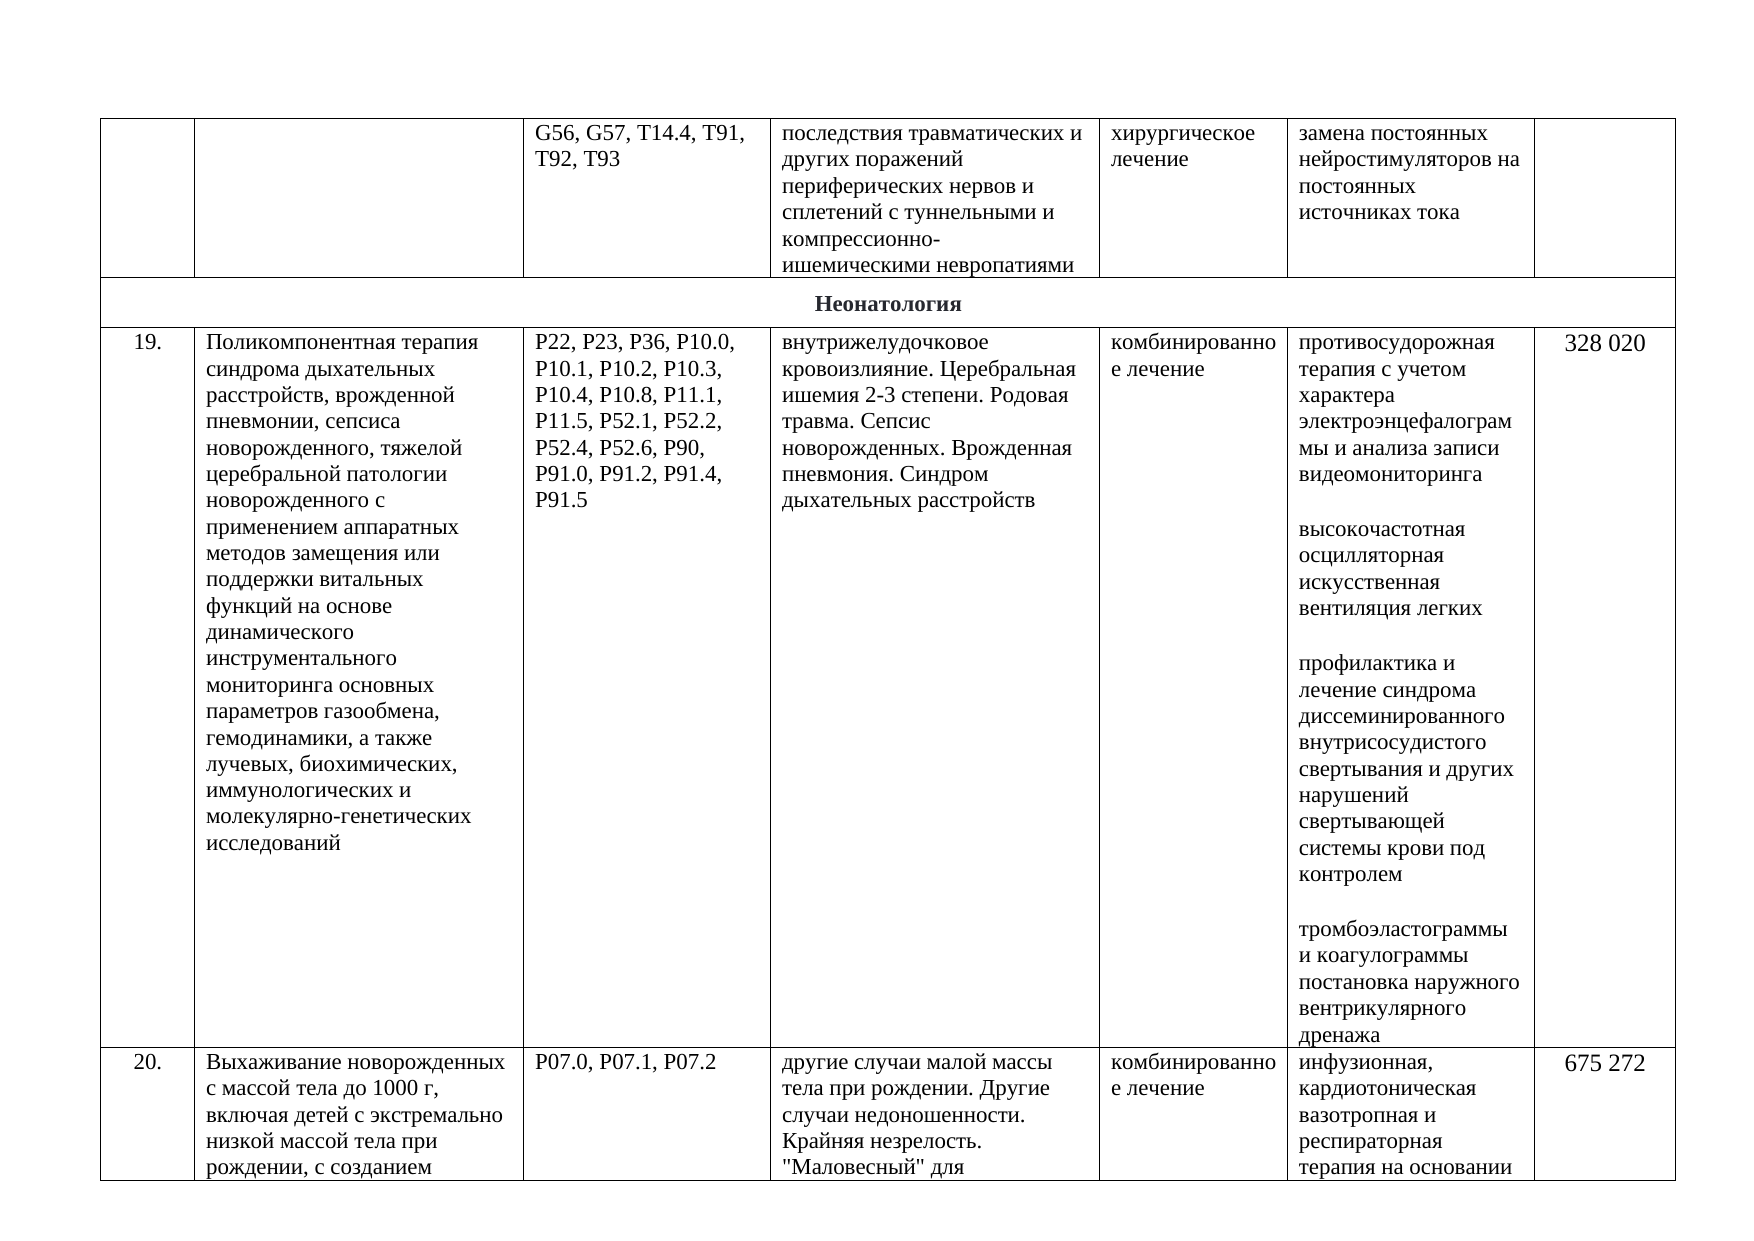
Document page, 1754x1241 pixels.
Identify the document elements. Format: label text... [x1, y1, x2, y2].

table_cell противосудорожная терапия с учетом характера электроэнцефалограммы и анализа записи видеомониторинга высокочастотная осцилляторная искусственная вентиляция легких профилактика и лечение синдрома диссеминированного внутрисосудистого свертывания и других нарушений свертывающей системы крови под контролем тромбоэластограммы и коагулограммы постановка наружного вентрикулярного дренажа [1288, 328, 1534, 1047]
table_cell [1100, 1048, 1287, 1180]
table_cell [195, 1048, 523, 1180]
table_cell последствия травматических и других поражений периферических нервов и сплетений с туннельными и компрессионно-ишемическими невропатиями [771, 119, 1099, 277]
table_cell комбинированное лечение [1100, 328, 1287, 1047]
table_cell 20. [101, 1048, 194, 1180]
table_cell Р22, Р23, Р36, Р10.0, Р10.1, Р10.2, Р10.3, Р10.4, Р10.8, Р11.1, Р11.5, Р52.1, Р52.2, Р52.4, Р52.6, Р90, Р91.0, Р91.2, Р91.4, Р91.5 [524, 328, 770, 1047]
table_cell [771, 1048, 1099, 1180]
table_cell [1535, 119, 1675, 277]
table_cell Поликомпонентная терапия синдрома дыхательных расстройств, врожденной пневмонии, сепсиса новорожденного, тяжелой церебральной патологии новорожденного с применением аппаратных методов замещения или поддержки витальных функций на основе динамического инструментального мониторинга основных параметров газообмена, гемодинамики, а также лучевых, биохимических, иммунологических и молекулярно-генетических исследований [195, 328, 523, 1047]
table_cell 19. [101, 328, 194, 1047]
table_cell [1288, 1048, 1534, 1180]
table_cell Р07.0, Р07.1, Р07.2 [524, 1048, 770, 1180]
table_cell [195, 119, 523, 277]
table_cell внутрижелудочковое кровоизлияние. Церебральная ишемия 2-3 степени. Родовая травма. Сепсис новорожденных. Врожденная пневмония. Синдром дыхательных расстройств [771, 328, 1099, 1047]
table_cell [1288, 119, 1534, 277]
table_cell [1100, 119, 1287, 277]
table_cell 675 272 [1535, 1048, 1675, 1180]
table_cell [101, 119, 194, 277]
table_cell G56, G57, Т14.4, Т91, Т92, Т93 [524, 119, 770, 277]
table_cell Неонатология [101, 278, 1675, 327]
table_cell 328 020 [1535, 328, 1675, 1047]
